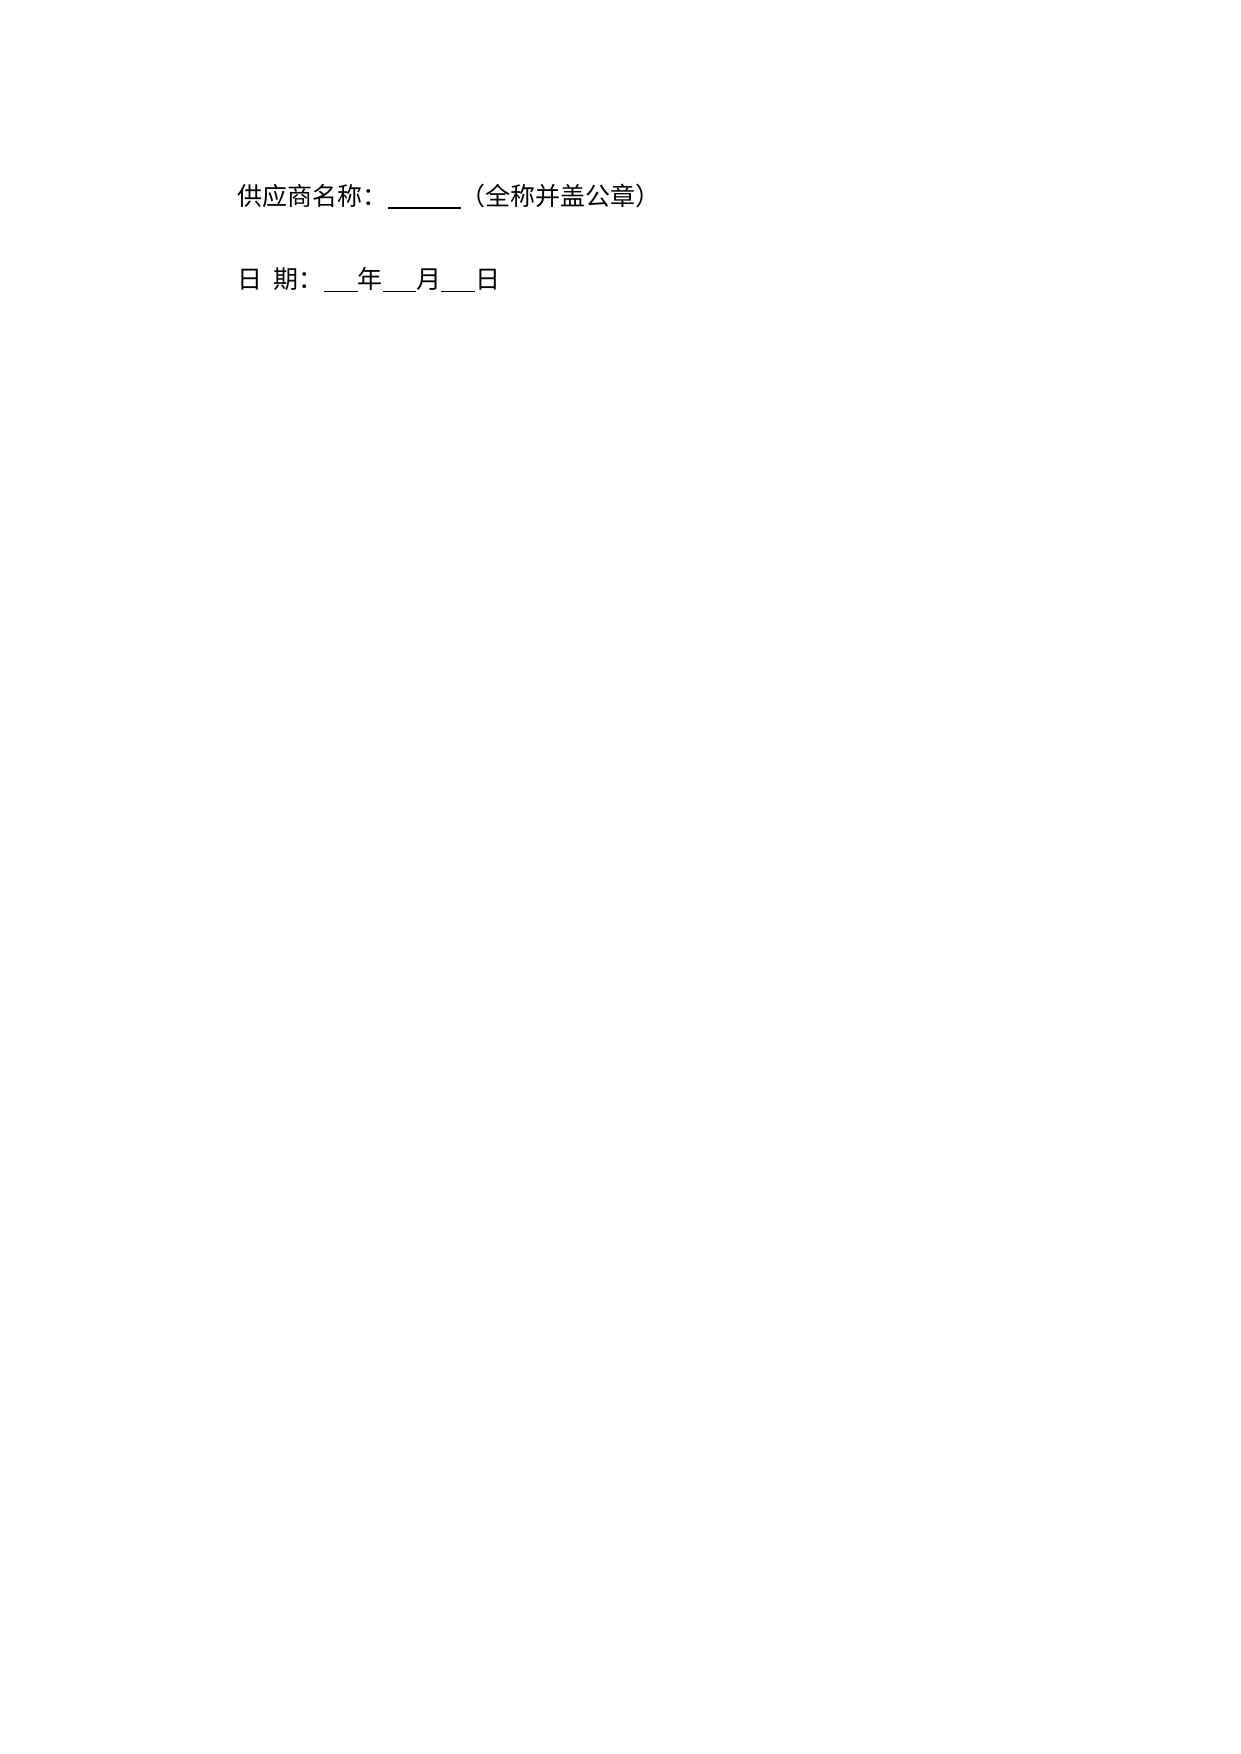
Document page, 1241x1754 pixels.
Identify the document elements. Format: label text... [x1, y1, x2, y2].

text 日 期： 年 月 日 [187, 245, 1053, 310]
text 供应商名称： （全称并盖公章） [187, 162, 1053, 227]
